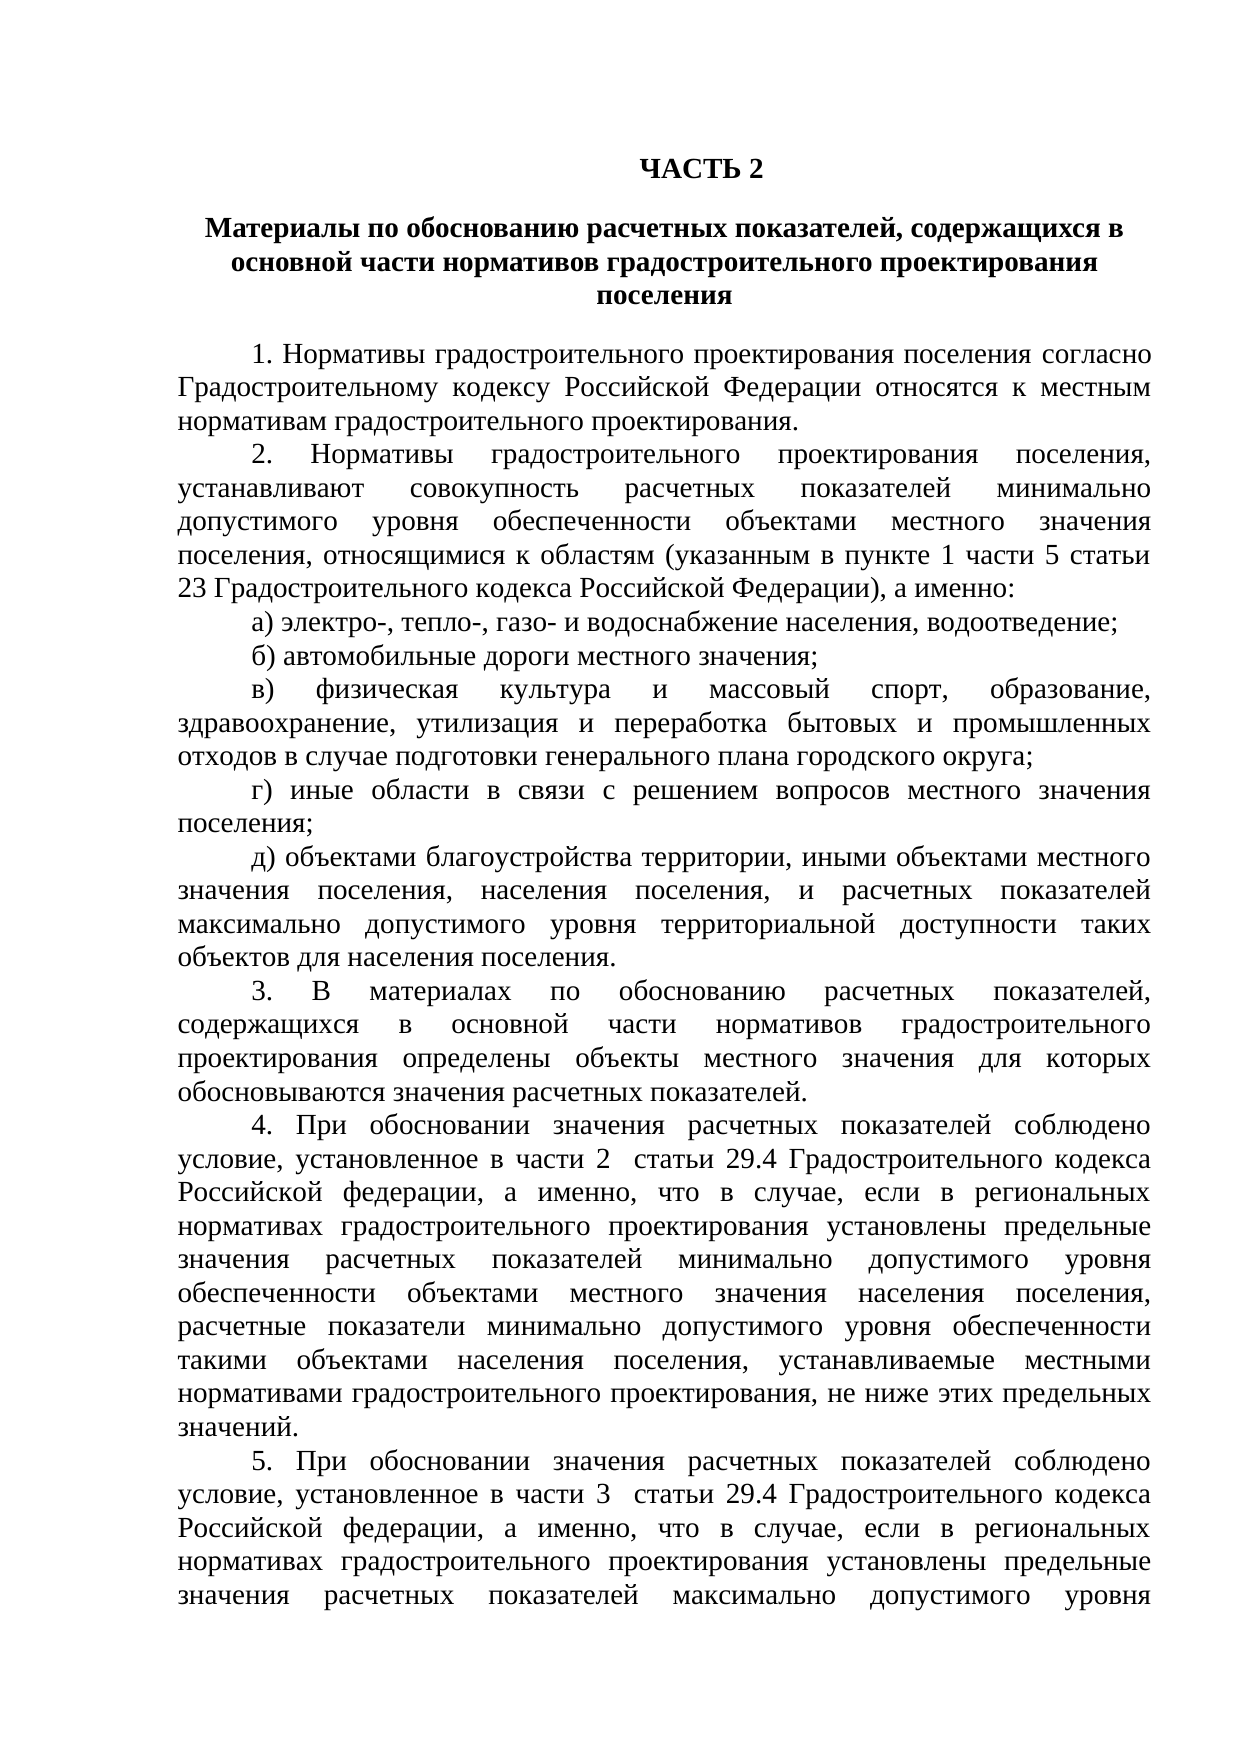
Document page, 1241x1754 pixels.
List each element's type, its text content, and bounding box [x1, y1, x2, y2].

text 1. Нормативы градостроительного проектирования поселения согласно Градостроительному кодексу Российской Федерации относятся к местным нормативам градостроительного проектирования. [177, 336, 1152, 436]
subtitle Материалы по обоснованию расчетных показателей, содержащихся в основной части нормативов градостроительного проектирования поселения [177, 210, 1152, 311]
text д) объектами благоустройства территории, иными объектами местного значения поселения, населения поселения, и расчетных показателей максимально допустимого уровня территориальной доступности таких объектов для населения поселения. [177, 839, 1152, 973]
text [177, 1443, 1152, 1610]
text ЧАСТЬ 2 [177, 152, 1152, 185]
text в) физическая культура и массовый спорт, образование, здравоохранение, утилизация и переработка бытовых и промышленных отходов в случае подготовки генерального плана городского округа; [177, 671, 1152, 772]
text 4. При обосновании значения расчетных показателей соблюдено условие, установленное в части 2 статьи 29.4 Градостроительного кодекса Российской федерации, а именно, что в случае, если в региональных нормативах градостроительного проектирования установлены предельные значения расчетных показателей минимально допустимого уровня обеспеченности объектами местного значения населения поселения, расчетные показатели минимально допустимого уровня обеспеченности такими объектами населения поселения, устанавливаемые местными нормативами градостроительного проектирования, не ниже этих предельных значений. [177, 1107, 1152, 1443]
text а) электро-, тепло-, газо- и водоснабжение населения, водоотведение; [177, 604, 1152, 638]
text 3. В материалах по обоснованию расчетных показателей, содержащихся в основной части нормативов градостроительного проектирования определены объекты местного значения для которых обосновываются значения расчетных показателей. [177, 973, 1152, 1107]
text г) иные области в связи с решением вопросов местного значения поселения; [177, 772, 1152, 839]
text 2. Нормативы градостроительного проектирования поселения, устанавливают совокупность расчетных показателей минимально допустимого уровня обеспеченности объектами местного значения поселения, относящимися к областям (указанным в пункте 1 части 5 статьи 23 Градостроительного кодекса Российской Федерации), а именно: [177, 436, 1152, 604]
text б) автомобильные дороги местного значения; [177, 638, 1152, 671]
